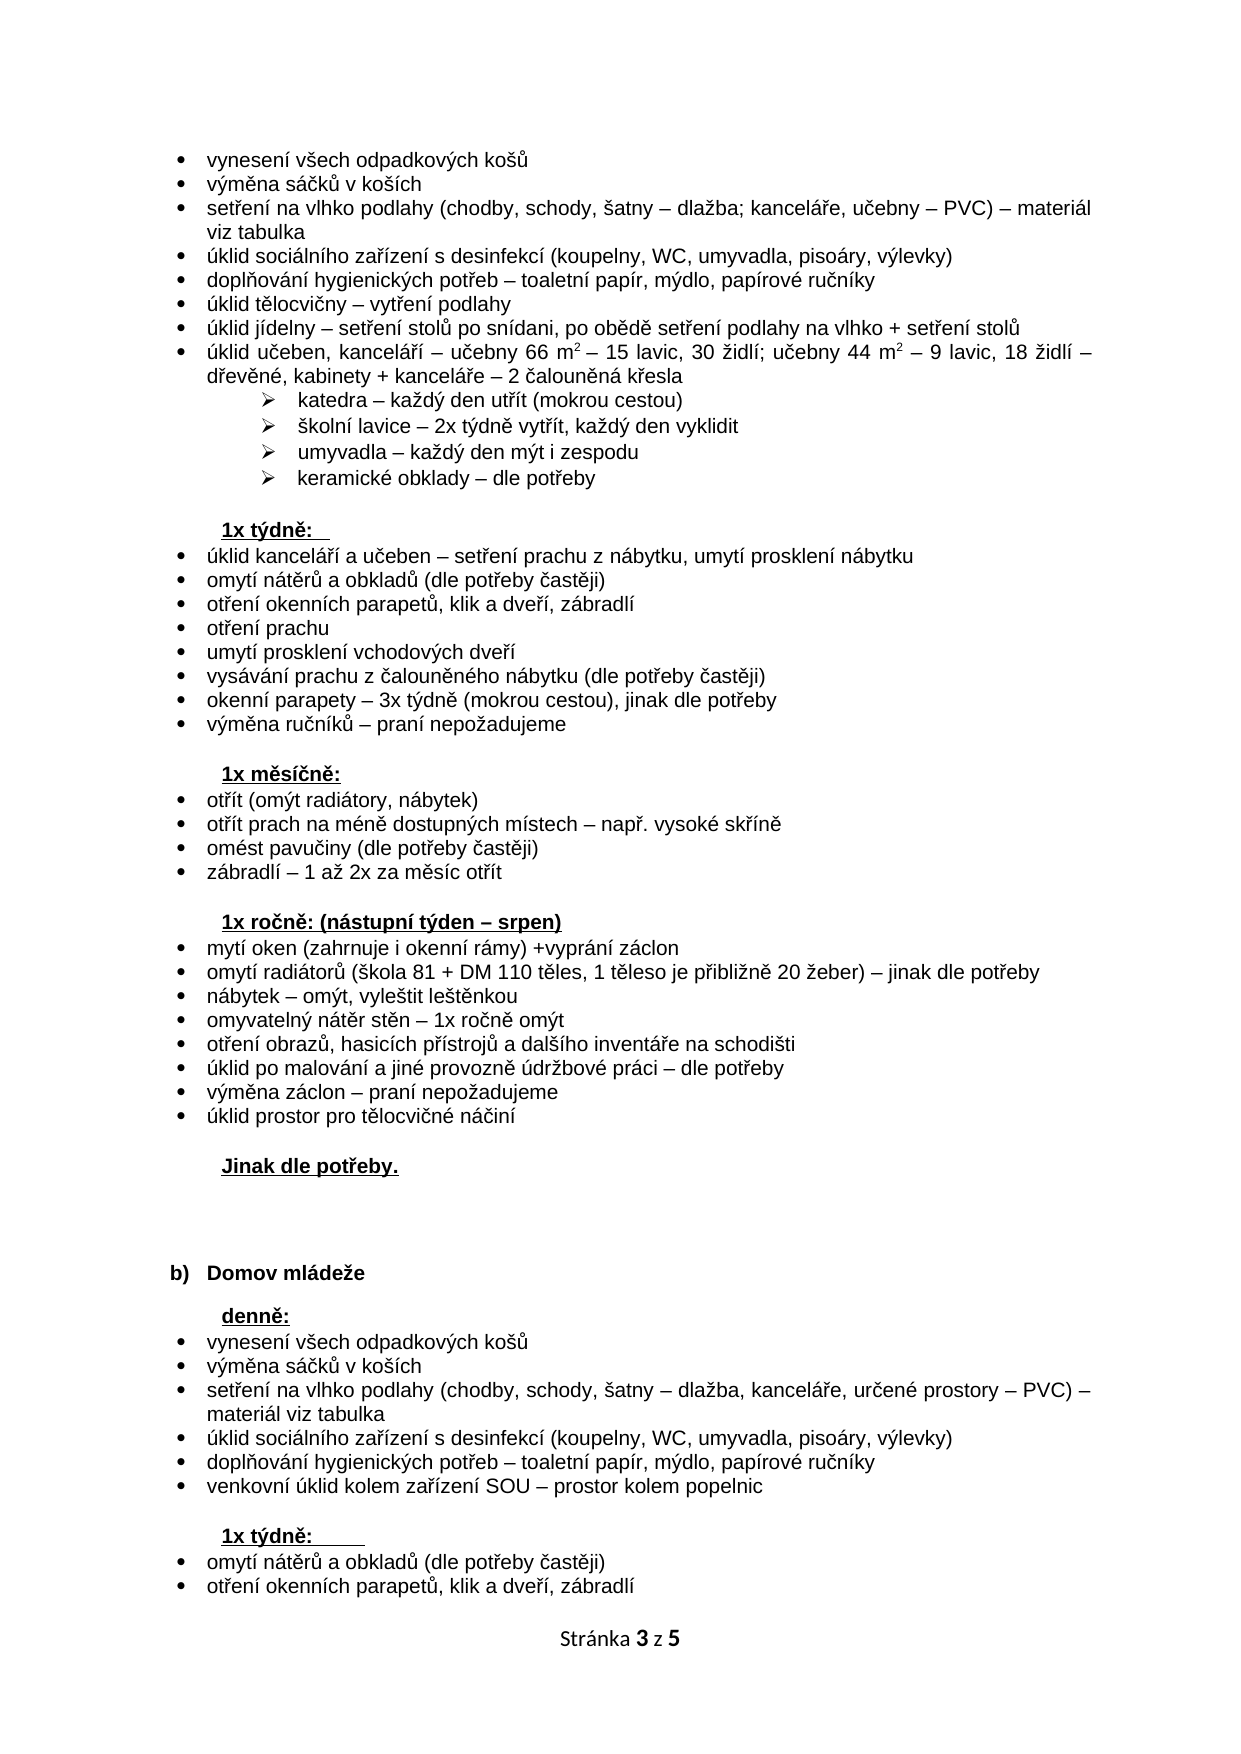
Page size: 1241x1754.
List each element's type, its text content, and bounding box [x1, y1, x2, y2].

list úklid sociálního zařízení s desinfekcí (koupelny, WC, umyvadla, pisoáry, výlevky) [177, 1426, 1093, 1450]
list otření okenních parapetů, klik a dveří, zábradlí [177, 592, 1093, 616]
list umyvadla – každý den mýt i zespodu [260, 440, 1093, 464]
list setření na vlhko podlahy (chodby, schody, šatny – dlažba, kanceláře, určené prostory – PVC) – materiál viz tabulka [177, 1378, 1093, 1426]
list úklid tělocvičny – vytření podlahy [177, 292, 1093, 316]
list nábytek – omýt, vyleštit leštěnkou [177, 984, 1093, 1008]
list zábradlí – 1 až 2x za měsíc otřít [177, 860, 1093, 884]
list otření okenních parapetů, klik a dveří, zábradlí [177, 1574, 1093, 1598]
list výměna ručníků – praní nepožadujeme [177, 712, 1093, 736]
list úklid po malování a jiné provozně údržbové práci – dle potřeby [177, 1056, 1093, 1080]
list omytí nátěrů a obkladů (dle potřeby častěji) [177, 567, 1093, 592]
list úklid prostor pro tělocvičné náčiní [177, 1104, 1093, 1128]
list mytí oken (zahrnuje i okenní rámy) +vyprání záclon [177, 936, 1093, 959]
text 1x ročně: (nástupní týden – srpen) [148, 910, 1093, 934]
list úklid jídelny – setření stolů po snídani, po obědě setření podlahy na vlhko + setření stolů [177, 316, 1093, 340]
list vynesení všech odpadkových košů [177, 148, 1093, 172]
list omyvatelný nátěr stěn – 1x ročně omýt [177, 1008, 1093, 1032]
list Domov mládeže [169, 1261, 1093, 1285]
text 1x měsíčně: [148, 762, 1093, 786]
list setření na vlhko podlahy (chodby, schody, šatny – dlažba; kanceláře, učebny – PVC) – materiál viz tabulka [177, 196, 1093, 244]
list otřít prach na méně dostupných místech – např. vysoké skříně [177, 812, 1093, 836]
list doplňování hygienických potřeb – toaletní papír, mýdlo, papírové ručníky [177, 268, 1093, 292]
list úklid sociálního zařízení s desinfekcí (koupelny, WC, umyvadla, pisoáry, výlevky) [177, 244, 1093, 268]
text denně: [148, 1304, 1093, 1328]
list omytí radiátorů (škola 81 + DM 110 těles, 1 těleso je přibližně 20 žeber) – jinak dle potřeby [177, 959, 1093, 984]
text Jinak dle potřeby. [148, 1154, 1093, 1178]
text 1x týdně: [148, 518, 1093, 542]
list katedra – každý den utřít (mokrou cestou) [260, 388, 1093, 412]
list výměna sáčků v koších [177, 1354, 1093, 1378]
list omytí nátěrů a obkladů (dle potřeby častěji) [177, 1549, 1093, 1574]
text 1x týdně: [148, 1524, 1093, 1548]
list omést pavučiny (dle potřeby častěji) [177, 836, 1093, 860]
list otření obrazů, hasicích přístrojů a dalšího inventáře na schodišti [177, 1032, 1093, 1056]
list doplňování hygienických potřeb – toaletní papír, mýdlo, papírové ručníky [177, 1450, 1093, 1474]
list školní lavice – 2x týdně vytřít, každý den vyklidit [260, 414, 1093, 438]
list výměna sáčků v koších [177, 172, 1093, 196]
list vynesení všech odpadkových košů [177, 1329, 1093, 1354]
list keramické obklady – dle potřeby [260, 466, 1093, 490]
list výměna záclon – praní nepožadujeme [177, 1080, 1093, 1104]
list úklid učeben, kanceláří – učebny 66 m2 – 15 lavic, 30 židlí; učebny 44 m2 – 9 lavic, 18 židlí – dřevěné, kabinety + kanceláře – 2 čalouněná křesla [177, 340, 1093, 388]
list vysávání prachu z čalouněného nábytku (dle potřeby častěji) [177, 664, 1093, 688]
list otření prachu [177, 616, 1093, 640]
list venkovní úklid kolem zařízení SOU – prostor kolem popelnic [177, 1474, 1093, 1498]
list úklid kanceláří a učeben – setření prachu z nábytku, umytí prosklení nábytku [177, 543, 1093, 567]
list umytí prosklení vchodových dveří [177, 640, 1093, 664]
list otřít (omýt radiátory, nábytek) [177, 788, 1093, 812]
list okenní parapety – 3x týdně (mokrou cestou), jinak dle potřeby [177, 688, 1093, 712]
